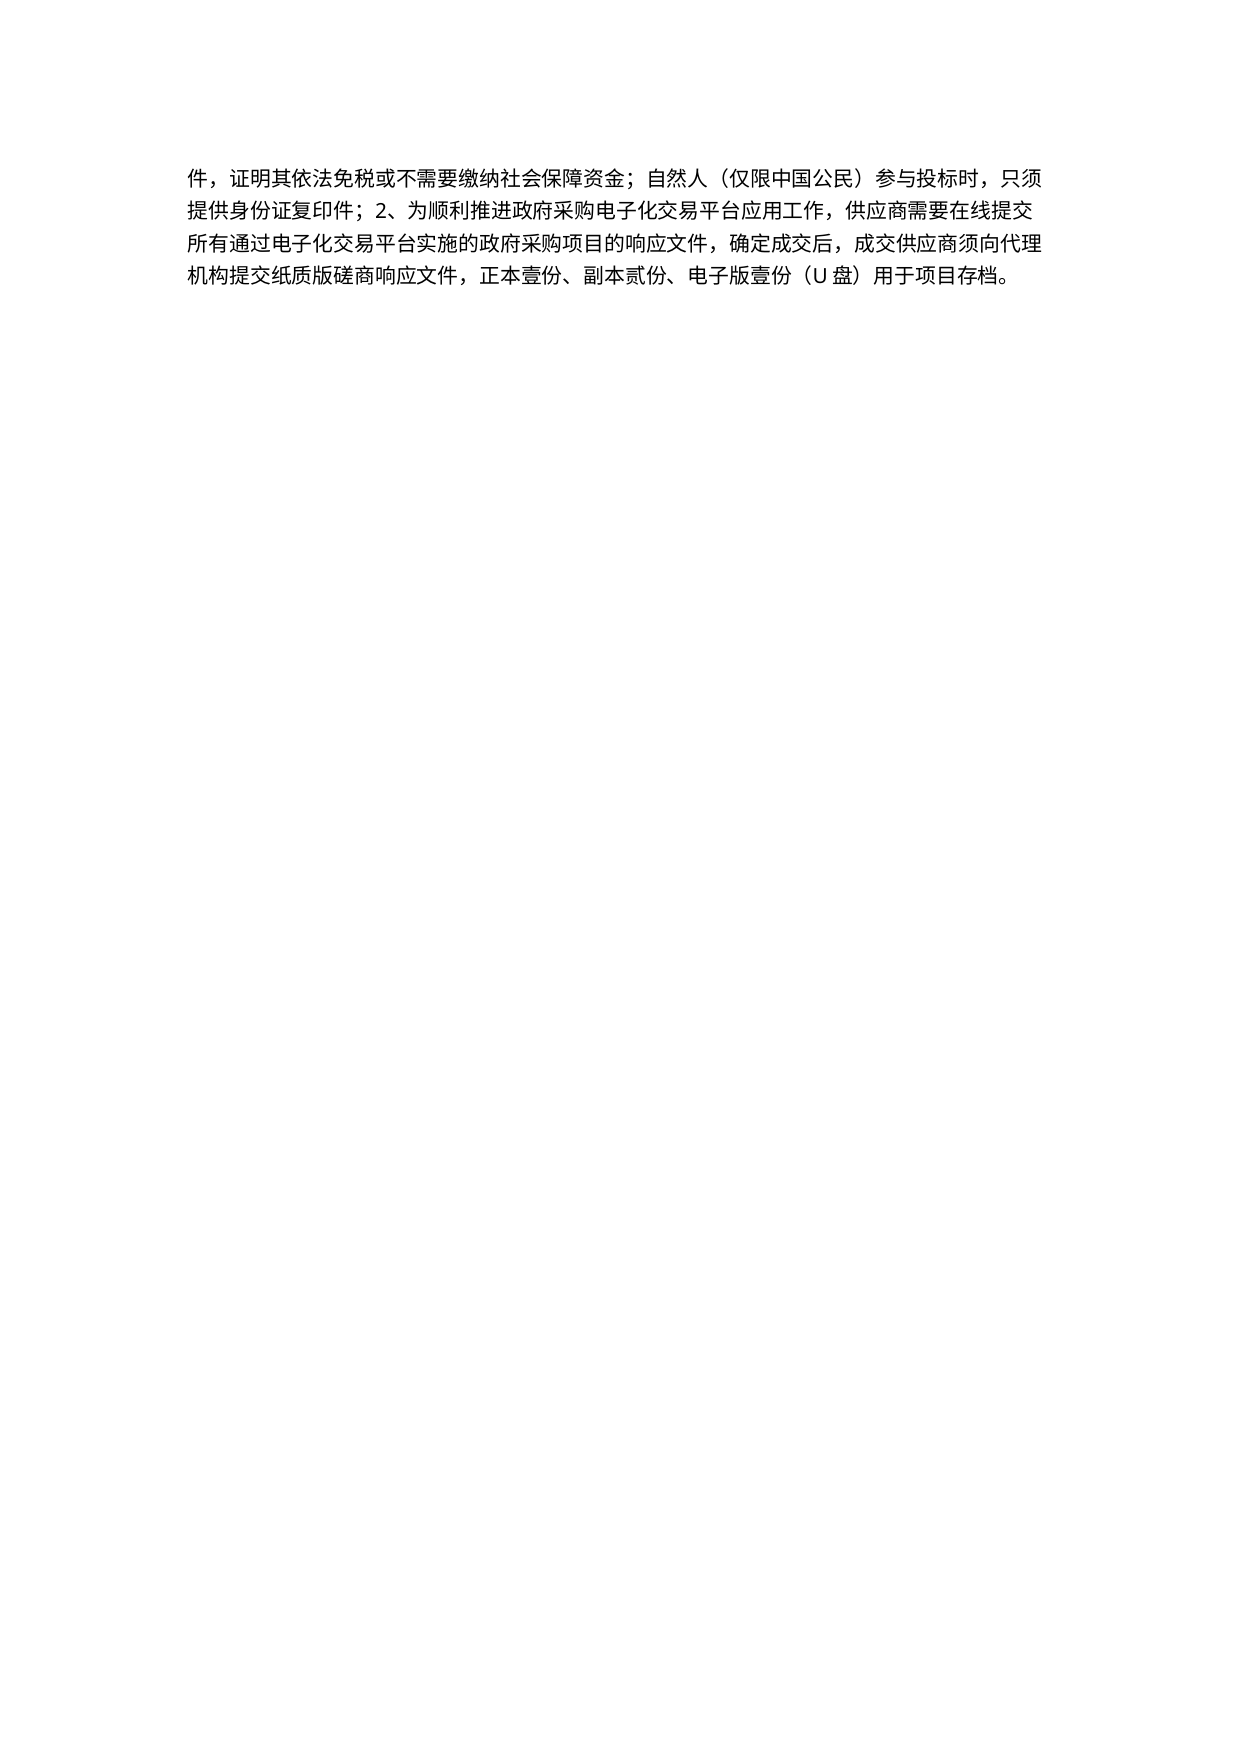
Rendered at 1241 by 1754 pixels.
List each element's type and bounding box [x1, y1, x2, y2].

text [187, 162, 1053, 292]
